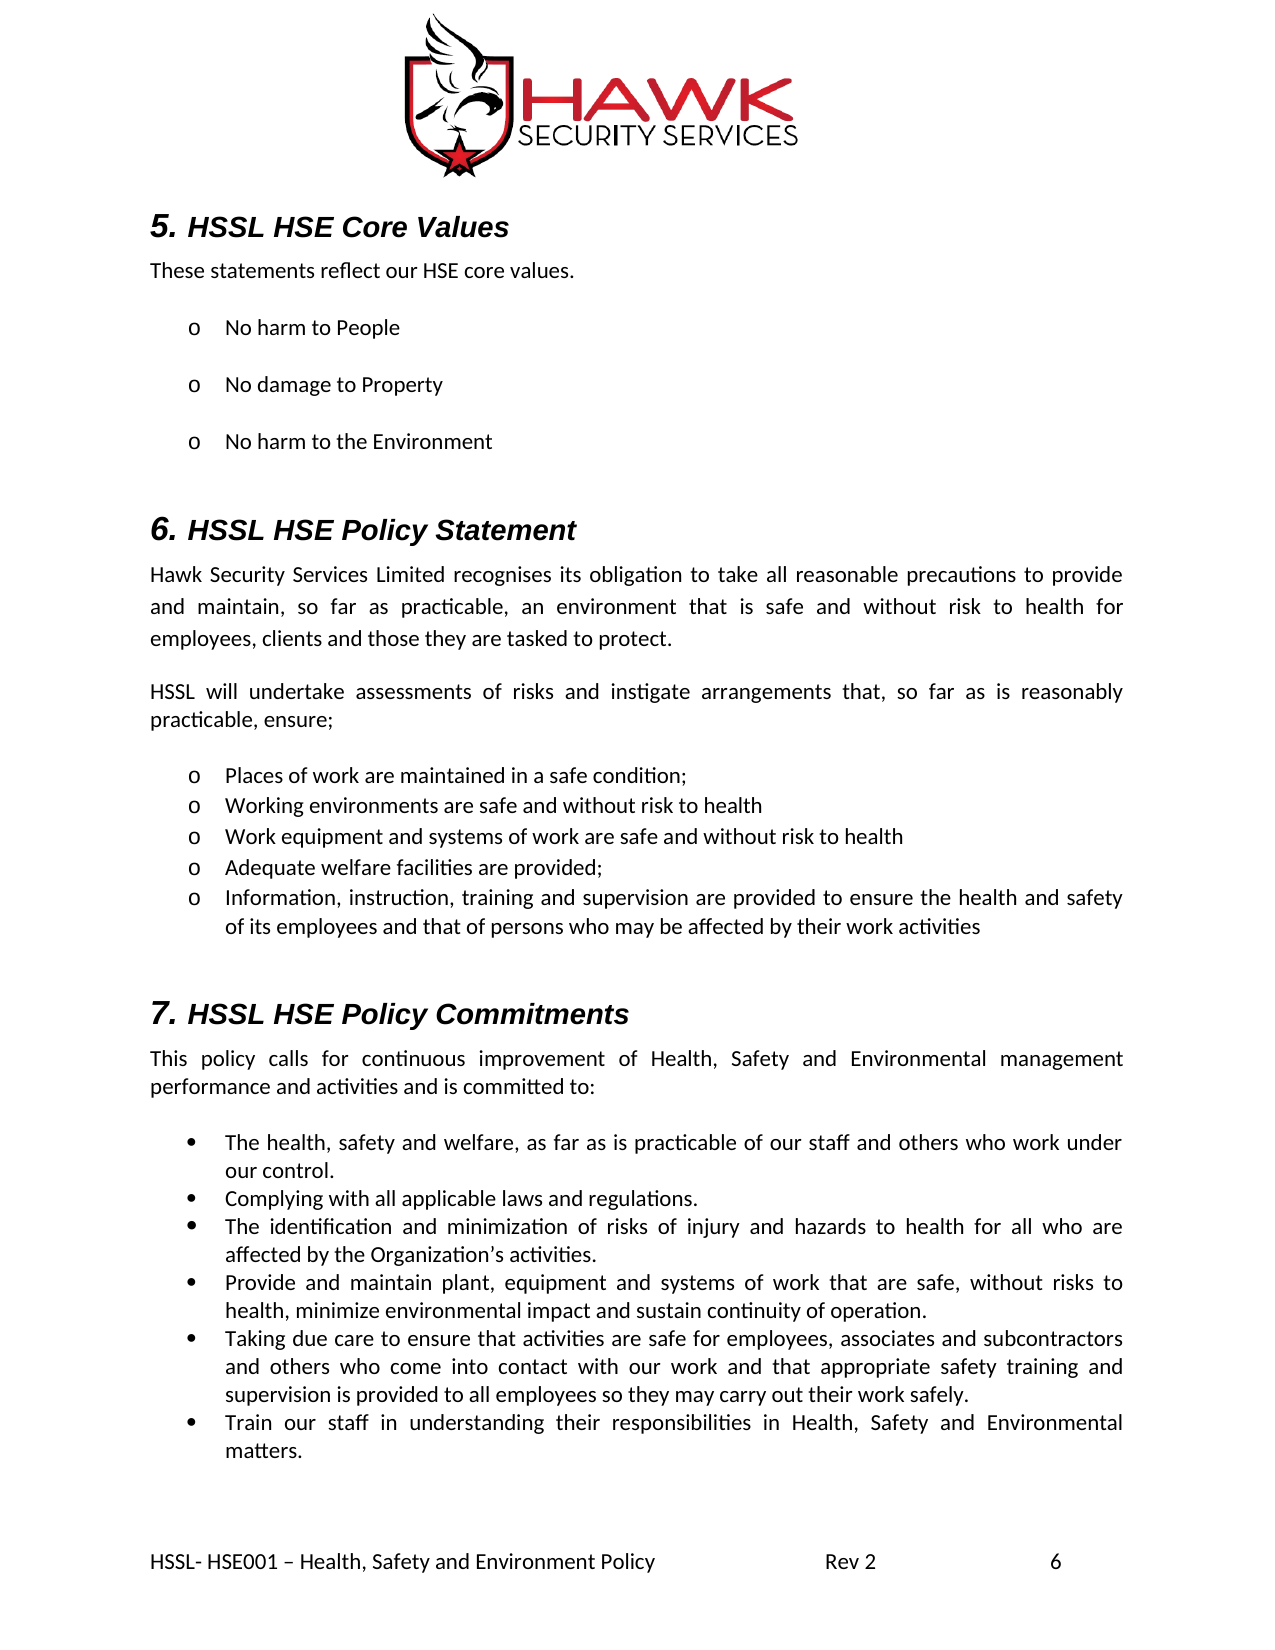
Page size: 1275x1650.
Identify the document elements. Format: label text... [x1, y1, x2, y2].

list The identification and minimization of risks of injury and hazards to health for all who are affected by the Organization’s activities. [187, 1212, 1125, 1268]
list Information, instruction, training and supervision are provided to ensure the health and safety of its employees and that of persons who may be affected by their work activities [187, 883, 1125, 940]
list No damage to Property [187, 370, 1125, 399]
list Provide and maintain plant, equipment and systems of work that are safe, without risks to health, minimize environmental impact and sustain continuity of operation. [187, 1268, 1125, 1324]
text Hawk Security Services Limited recognises its obligation to take all reasonable precautions to provide and maintain, so far as practicable, an environment that is safe and without risk to health for employees, clients and those they are tasked to protect. [150, 560, 1125, 652]
list Working environments are safe and without risk to health [187, 792, 1125, 821]
text This policy calls for continuous improvement of Health, Safety and Environmental management performance and activities and is committed to: [150, 1044, 1125, 1100]
text These statements reflect our HSE core values. [150, 257, 1125, 285]
list Places of work are maintained in a safe condition; [187, 761, 1125, 790]
list The health, safety and welfare, as far as is practicable of our staff and others who work under our control. [187, 1128, 1125, 1184]
list Work equipment and systems of work are safe and without risk to health [187, 822, 1125, 851]
list Taking due care to ensure that activities are safe for employees, associates and subcontractors and others who come into contact with our work and that appropriate safety training and supervision is provided to all employees so they may carry out their work safely. [187, 1324, 1125, 1408]
list Train our staff in understanding their responsibilities in Health, Safety and Environmental matters. [187, 1408, 1125, 1464]
list No harm to People [187, 313, 1125, 342]
picture [396, 11, 802, 182]
text HSSL will undertake assessments of risks and instigate arrangements that, so far as is reasonably practicable, ensure; [150, 677, 1125, 733]
list Adequate welfare facilities are provided; [187, 853, 1125, 882]
list Complying with all applicable laws and regulations. [187, 1184, 1125, 1212]
subtitle HSSL HSE Core Values [150, 206, 1125, 245]
list No harm to the Environment [187, 427, 1125, 456]
subtitle HSSL HSE Policy Statement [150, 509, 1125, 548]
subtitle HSSL HSE Policy Commitments [150, 993, 1125, 1032]
